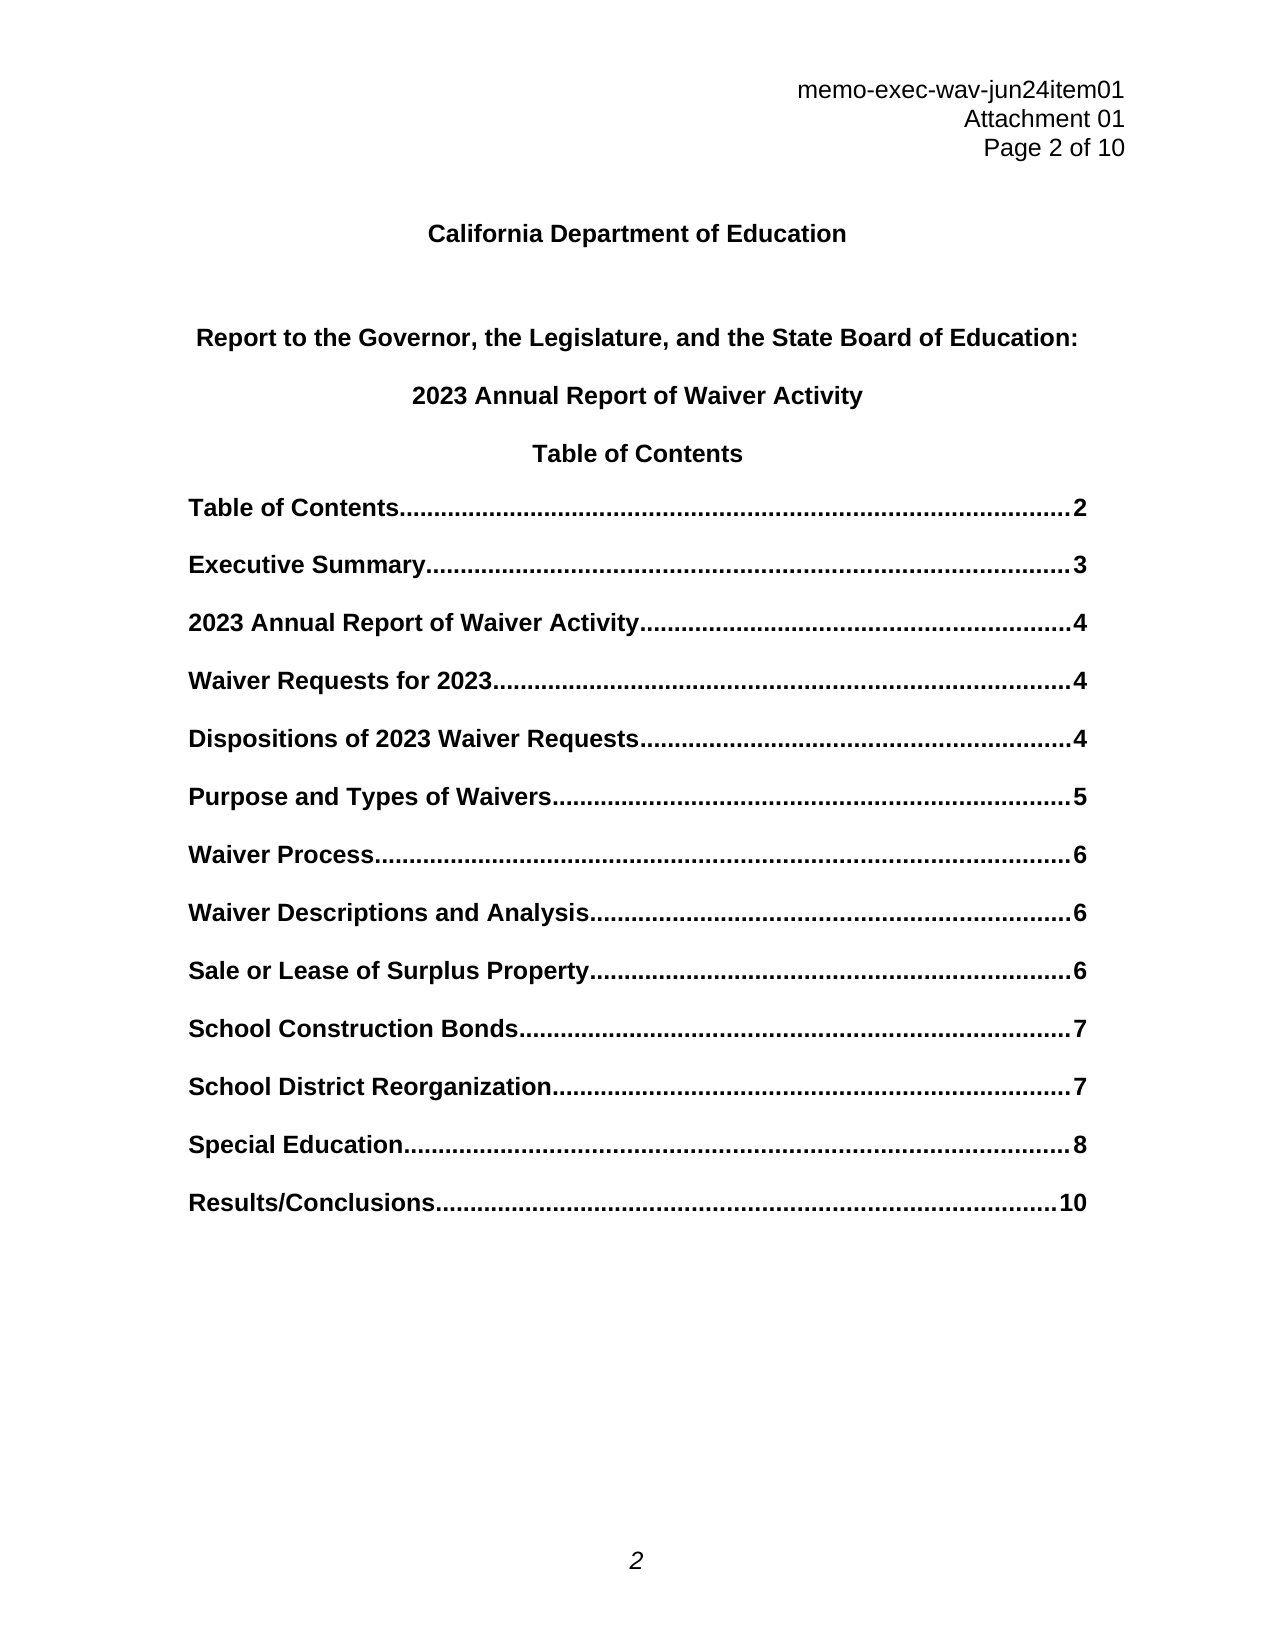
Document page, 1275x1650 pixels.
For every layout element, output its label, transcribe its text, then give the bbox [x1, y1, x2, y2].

text Waiver Descriptions and Analysis 6 [150, 898, 1125, 927]
text Results/Conclusions 10 [150, 1187, 1125, 1216]
text 2023 Annual Report of Waiver Activity 4 [150, 608, 1125, 637]
text Sale or Lease of Surplus Property 6 [150, 956, 1125, 984]
text Special Education 8 [150, 1129, 1125, 1158]
subtitle Table of Contents [150, 439, 1125, 467]
text Waiver Requests for 2023 4 [150, 666, 1125, 695]
text School District Reorganization 7 [150, 1072, 1125, 1100]
text Purpose and Types of Waivers 5 [150, 782, 1125, 811]
text Dispositions of 2023 Waiver Requests 4 [150, 724, 1125, 753]
text Report to the Governor, the Legislature, and the State Board of Education: [150, 323, 1125, 352]
text 2023 Annual Report of Waiver Activity [150, 381, 1125, 409]
text Waiver Process 6 [150, 840, 1125, 869]
text Executive Summary 3 [150, 550, 1125, 579]
text Table of Contents 2 [150, 492, 1125, 521]
text School Construction Bonds 7 [150, 1014, 1125, 1042]
text California Department of Education [150, 219, 1125, 248]
